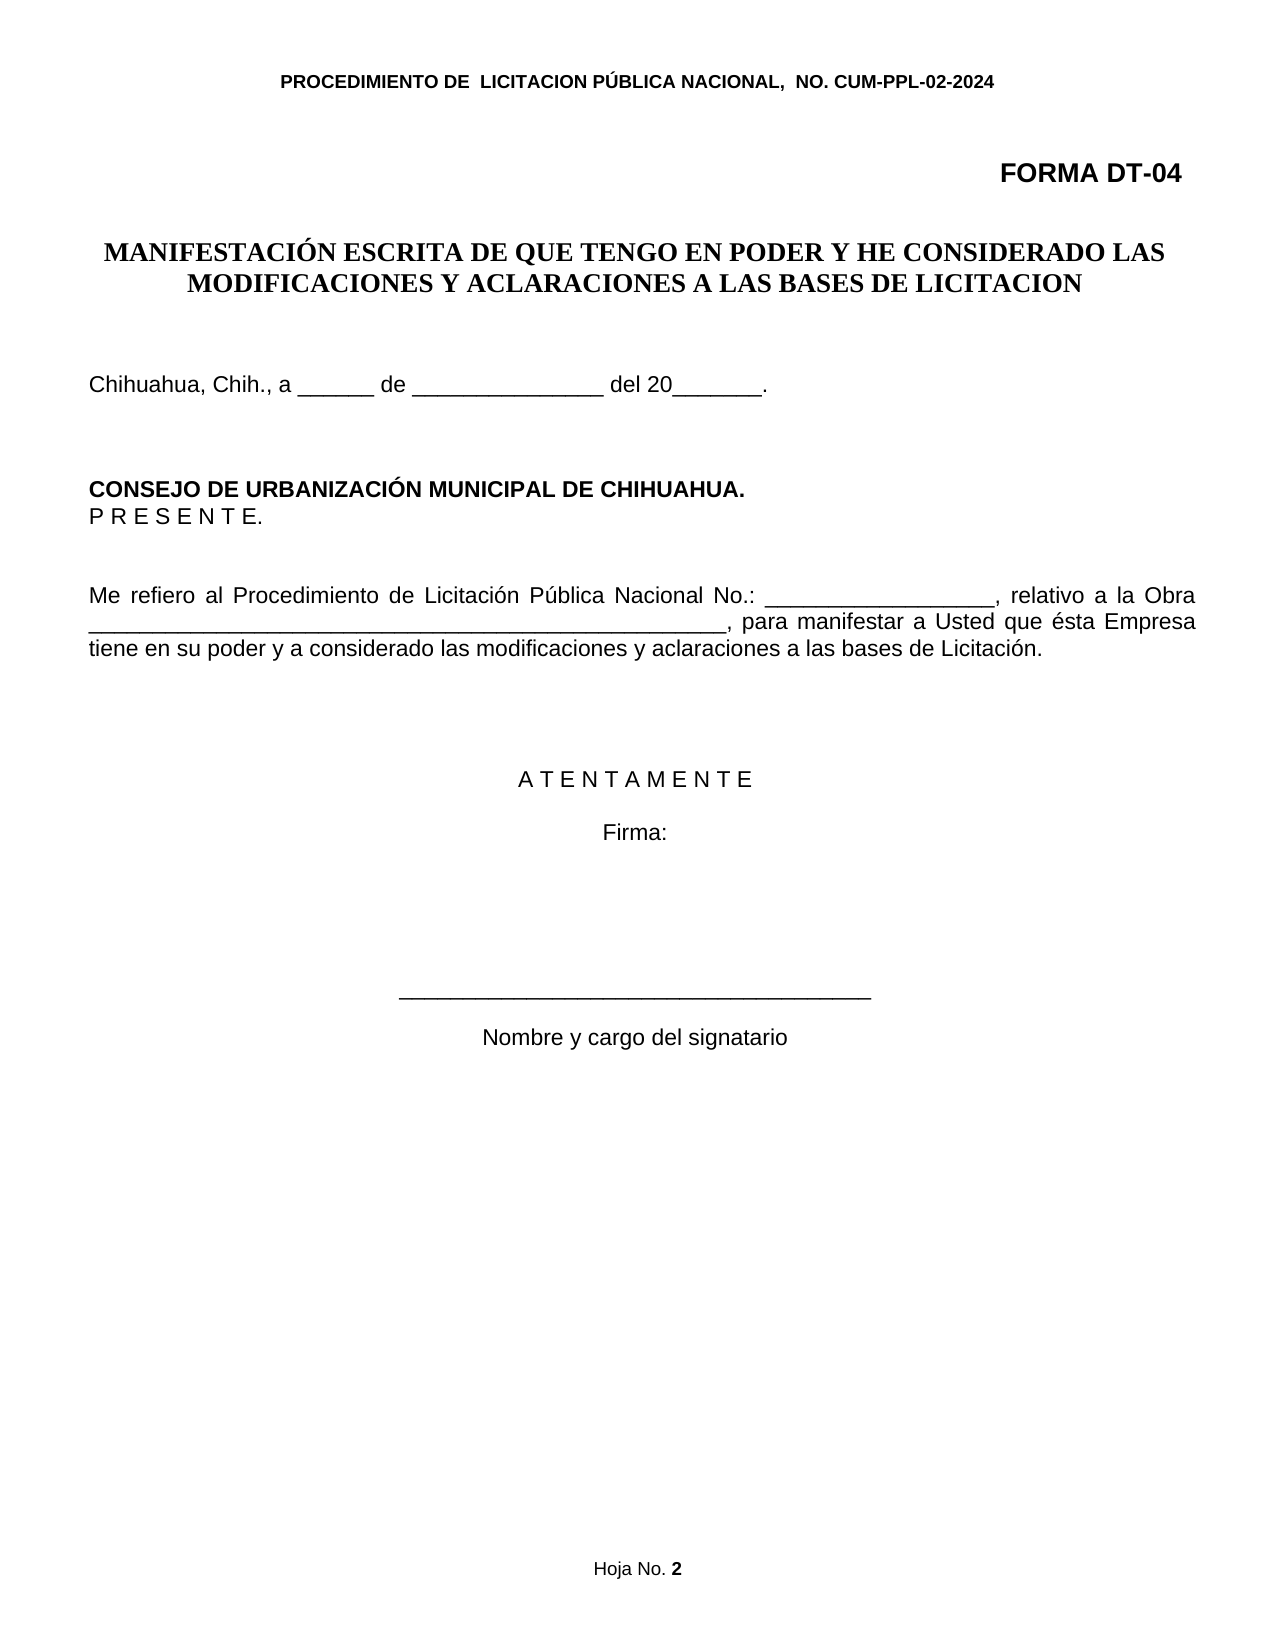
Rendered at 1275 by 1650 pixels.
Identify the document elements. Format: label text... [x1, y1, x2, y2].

text Me refiero al Procedimiento de Licitación Pública Nacional No.: __________________, relativo a la Obra __________________________________________________, para manifestar a Usted que ésta Empresa tiene en su poder y a considerado las modificaciones y aclaraciones a las bases de Licitación. [89, 582, 1196, 661]
text FORMA DT-04 [89, 157, 1182, 188]
text A T E N T A M E N T E [89, 766, 1181, 793]
text Chihuahua, Chih., a ______ de _______________ del 20_______. [89, 371, 1181, 397]
text _____________________________________ [89, 951, 1181, 1001]
text Nombre y cargo del signatario [89, 1001, 1181, 1051]
text Firma: [89, 819, 1181, 845]
text MANIFESTACIÓN ESCRITA DE QUE TENGO EN PODER Y HE CONSIDERADO LAS MODIFICACIONES Y ACLARACIONES A LAS BASES DE LICITACION [89, 236, 1181, 299]
text CONSEJO DE URBANIZACIÓN MUNICIPAL DE CHIHUAHUA. [89, 476, 1181, 503]
text P R E S E N T E. [89, 503, 1181, 529]
